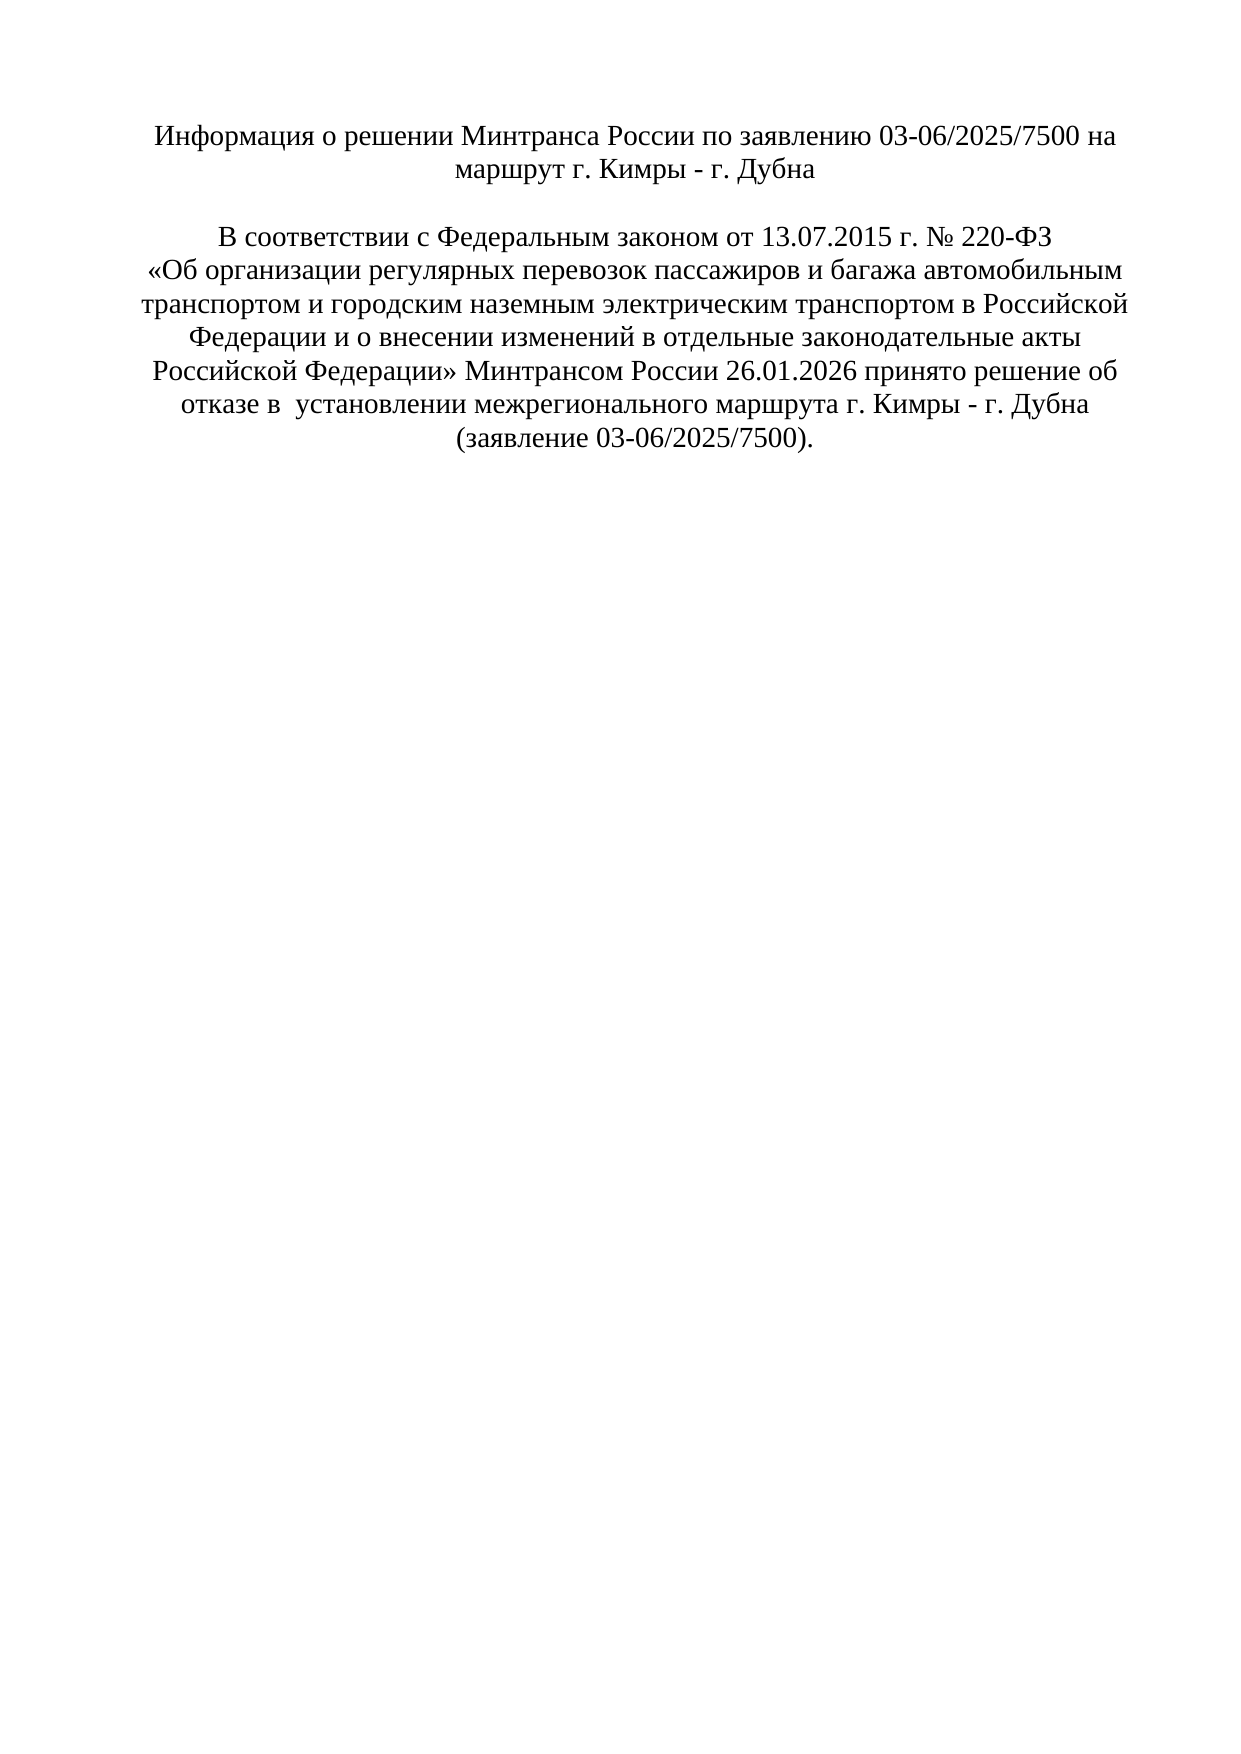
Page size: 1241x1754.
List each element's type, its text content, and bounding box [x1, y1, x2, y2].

text Информация о решении Минтранса России по заявлению 03-06/2025/7500 на маршрут г. Кимры - г. Дубна [118, 118, 1152, 185]
text В соответствии с Федеральным законом от 13.07.2015 г. № 220-ФЗ «Об организации регулярных перевозок пассажиров и багажа автомобильным транспортом и городским наземным электрическим транспортом в Российской Федерации и о внесении изменений в отдельные законодательные акты Российской Федерации» Минтрансом России 26.01.2026 принято решение об отказе в установлении межрегионального маршрута г. Кимры - г. Дубна (заявление 03-06/2025/7500). [118, 219, 1152, 453]
